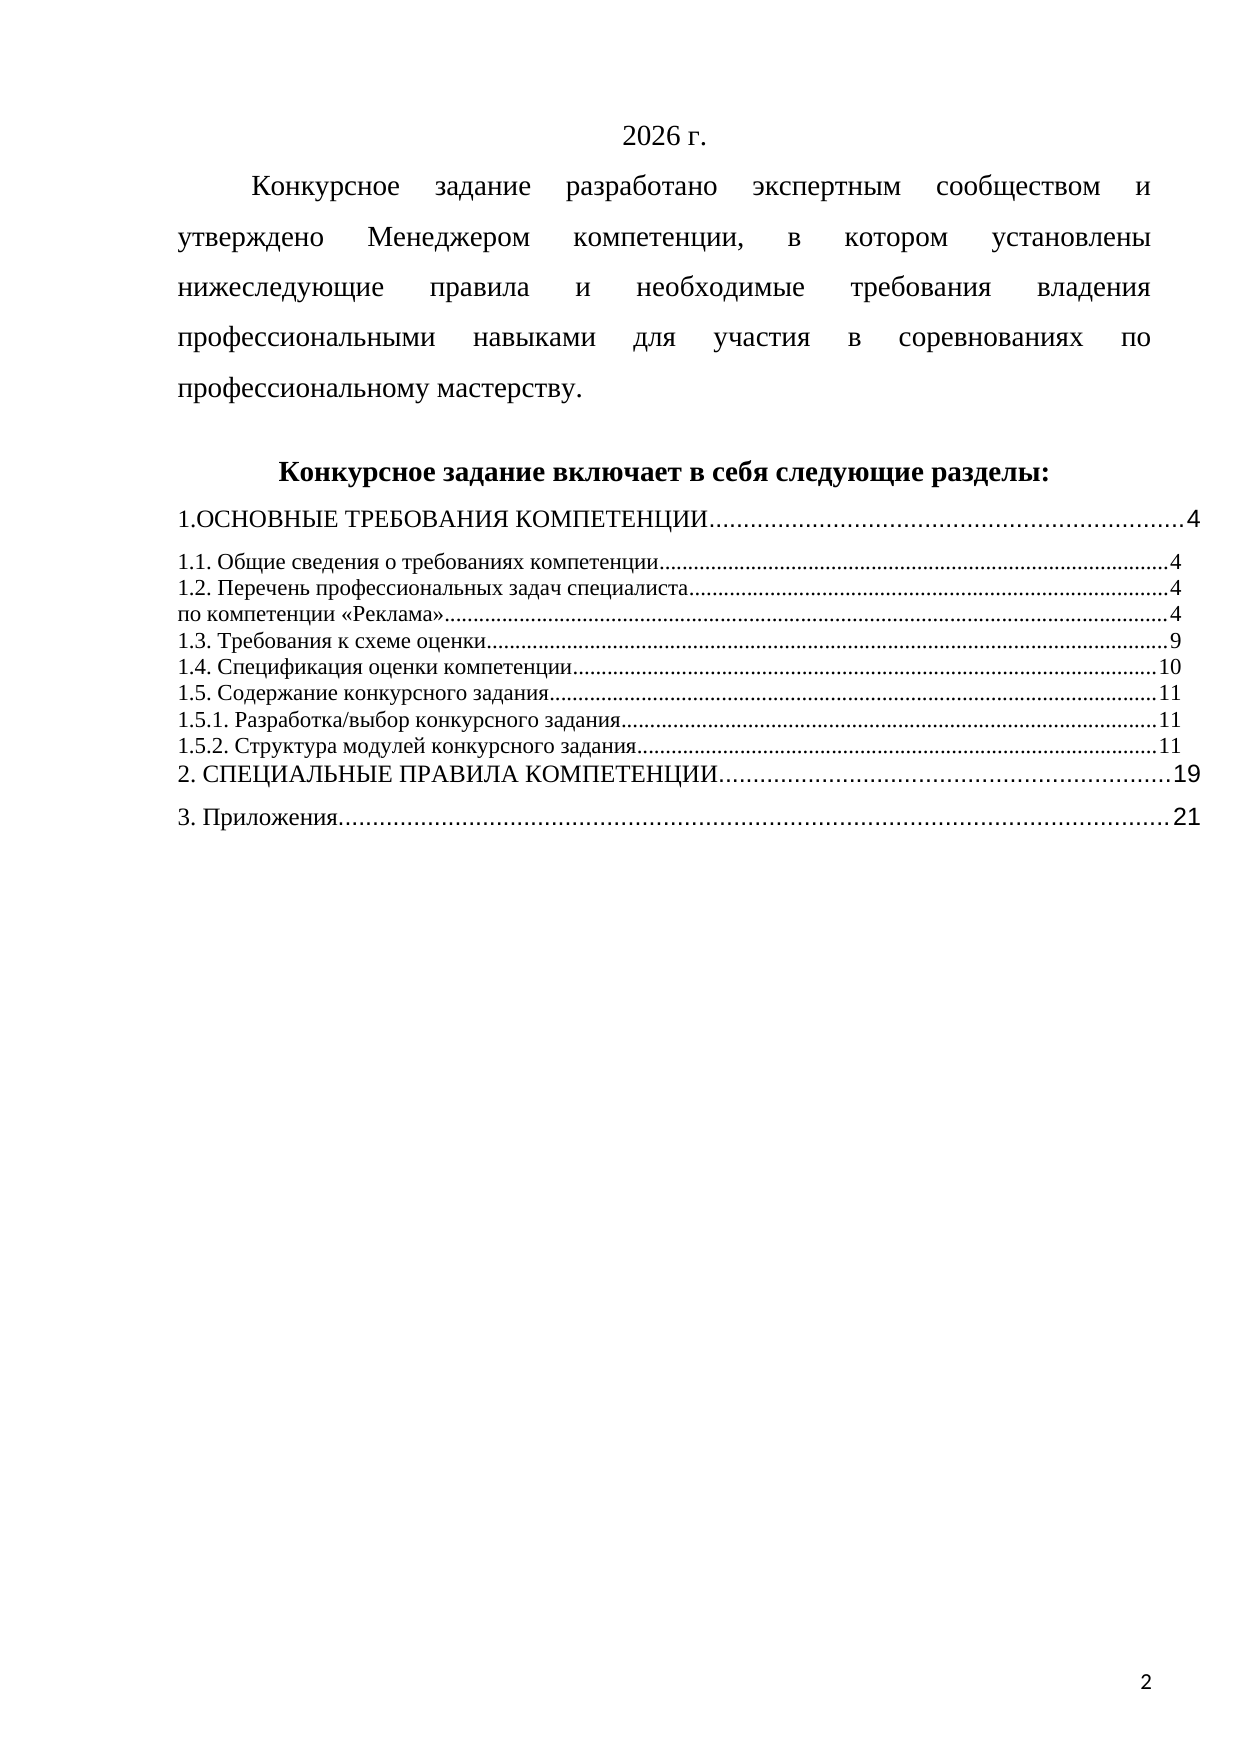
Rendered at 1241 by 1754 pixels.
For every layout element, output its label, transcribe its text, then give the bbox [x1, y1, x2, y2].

text 2026 г. [177, 118, 1152, 152]
text 3. Приложения 21 [177, 802, 1152, 831]
list Конкурсное задание включает в себя следующие разделы: [177, 454, 1152, 488]
text 1.5.1. Разработка/выбор конкурсного задания 11 [177, 706, 1152, 732]
text 1.5. Содержание конкурсного задания 11 [177, 679, 1152, 706]
text по компетенции «Реклама» 4 [177, 600, 1152, 627]
text Конкурсное задание разработано экспертным сообществом и утверждено Менеджером компетенции, в котором установлены нижеследующие правила и необходимые требования владения профессиональными навыками для участия в соревнованиях по профессиональному мастерству. [177, 168, 1152, 403]
text 1.3. Требования к схеме оценки 9 [177, 627, 1152, 653]
text 2. СПЕЦИАЛЬНЫЕ ПРАВИЛА КОМПЕТЕНЦИИ 19 [177, 758, 1152, 787]
text 1.ОСНОВНЫЕ ТРЕБОВАНИЯ КОМПЕТЕНЦИИ 4 [177, 504, 1152, 533]
text 1.4. Спецификация оценки компетенции 10 [177, 653, 1152, 679]
text 1.1. Общие сведения о требованиях компетенции 4 [177, 548, 1152, 574]
text 1.5.2. Структура модулей конкурсного задания 11 [177, 732, 1152, 758]
text 1.2. Перечень профессиональных задач специалиста 4 [177, 574, 1152, 600]
